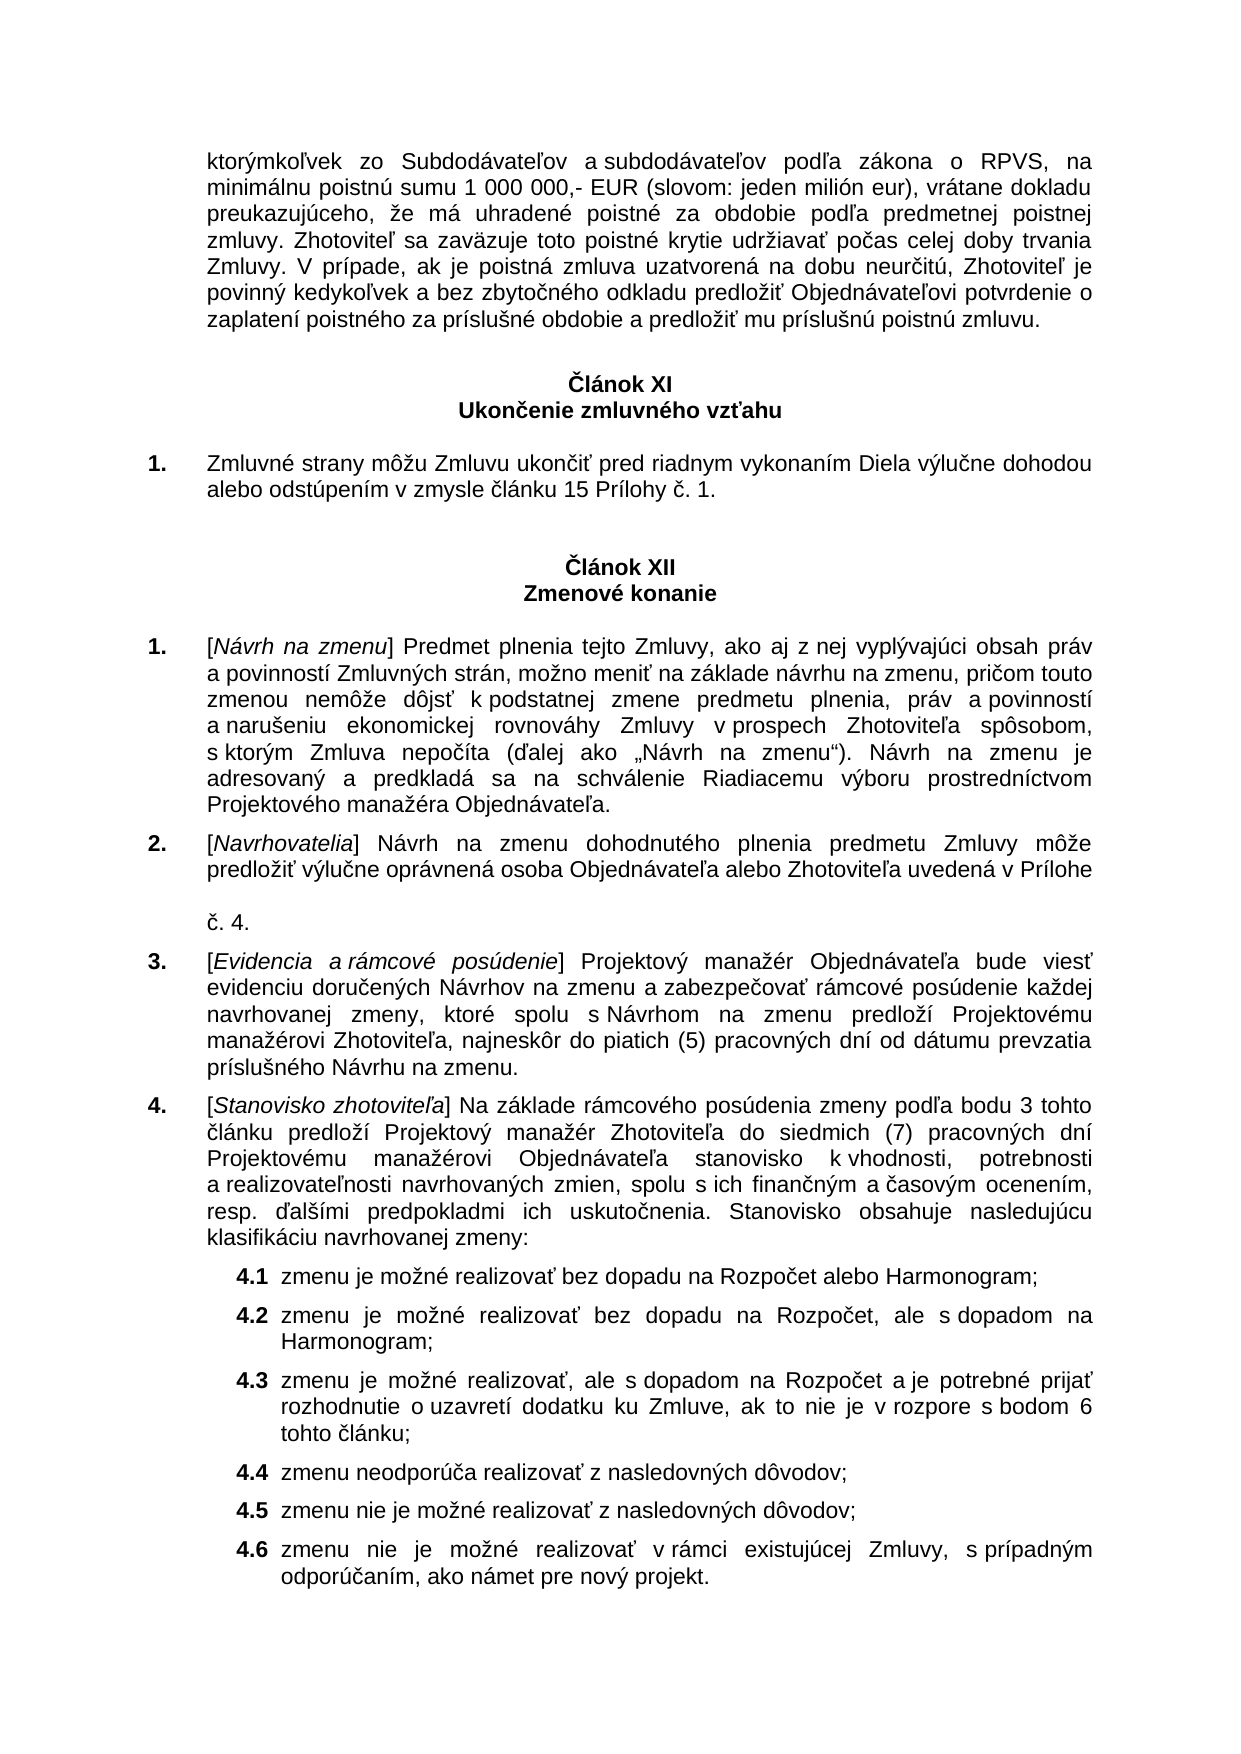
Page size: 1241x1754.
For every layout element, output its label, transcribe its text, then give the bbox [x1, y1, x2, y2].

list [Evidencia a rámcové posúdenie] Projektový manažér Objednávateľa bude viesť evidenciu doručených Návrhov na zmenu a zabezpečovať rámcové posúdenie každej navrhovanej zmeny, ktoré spolu s Návrhom na zmenu predloží Projektovému manažérovi Zhotoviteľa, najneskôr do piatich (5) pracovných dní od dátumu prevzatia príslušného Návrhu na zmenu. [148, 948, 1093, 1080]
text Článok XII [148, 554, 1093, 580]
text Zmenové konanie [148, 580, 1093, 607]
list zmenu neodporúča realizovať z nasledovných dôvodov; [236, 1458, 1093, 1485]
text Článok XI [148, 371, 1093, 397]
list [Návrh na zmenu] Predmet plnenia tejto Zmluvy, ako aj z nej vyplývajúci obsah práv a povinností Zmluvných strán, možno meniť na základe návrhu na zmenu, pričom touto zmenou nemôže dôjsť k podstatnej zmene predmetu plnenia, práv a povinností a narušeniu ekonomickej rovnováhy Zmluvy v prospech Zhotoviteľa spôsobom, s ktorým Zmluva nepočíta (ďalej ako „Návrh na zmenu“). Návrh na zmenu je adresovaný a predkladá sa na schválenie Riadiacemu výboru prostredníctvom Projektového manažéra Objednávateľa. [148, 633, 1093, 818]
list zmenu je možné realizovať bez dopadu na Rozpočet, ale s dopadom na Harmonogram; [236, 1302, 1093, 1354]
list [148, 148, 1093, 332]
list Zmluvné strany môžu Zmluvu ukončiť pred riadnym vykonaním Diela výlučne dohodou alebo odstúpením v zmysle článku 15 Prílohy č. 1. [148, 450, 1093, 503]
list zmenu nie je možné realizovať v rámci existujúcej Zmluvy, s prípadným odporúčaním, ako námet pre nový projekt. [236, 1536, 1093, 1589]
list zmenu je možné realizovať bez dopadu na Rozpočet alebo Harmonogram; [236, 1263, 1093, 1289]
list zmenu nie je možné realizovať z nasledovných dôvodov; [236, 1497, 1093, 1524]
list [Stanovisko zhotoviteľa] Na základe rámcového posúdenia zmeny podľa bodu 3 tohto článku predloží Projektový manažér Zhotoviteľa do siedmich (7) pracovných dní Projektovému manažérovi Objednávateľa stanovisko k vhodnosti, potrebnosti a realizovateľnosti navrhovaných zmien, spolu s ich finančným a časovým ocenením, resp. ďalšími predpokladmi ich uskutočnenia. Stanovisko obsahuje nasledujúcu klasifikáciu navrhovanej zmeny: [148, 1092, 1093, 1250]
list [Navrhovatelia] Návrh na zmenu dohodnutého plnenia predmetu Zmluvy môže predložiť výlučne oprávnená osoba Objednávateľa alebo Zhotoviteľa uvedená v Prílohe č. 4. [148, 830, 1093, 936]
list zmenu je možné realizovať, ale s dopadom na Rozpočet a je potrebné prijať rozhodnutie o uzavretí dodatku ku Zmluve, ak to nie je v rozpore s bodom 6 tohto článku; [236, 1367, 1093, 1446]
text Ukončenie zmluvného vzťahu [148, 397, 1093, 424]
